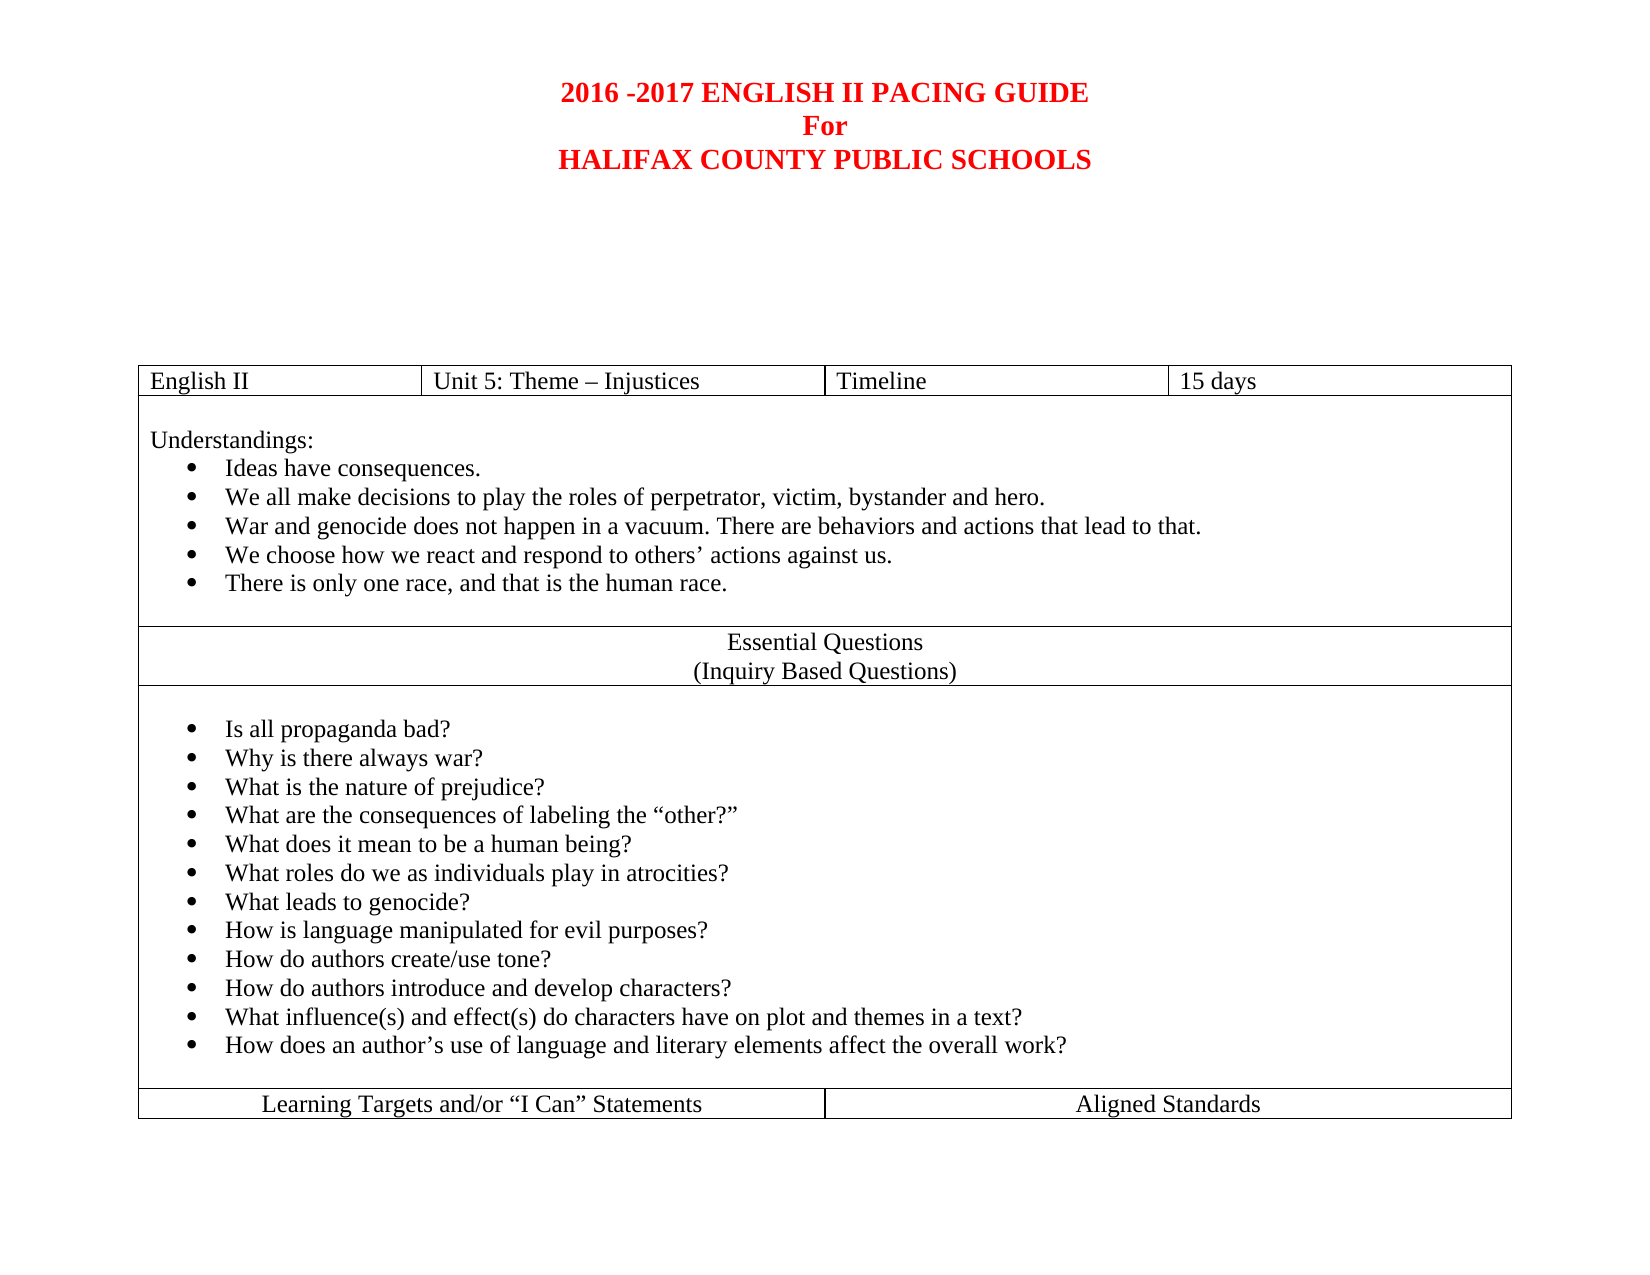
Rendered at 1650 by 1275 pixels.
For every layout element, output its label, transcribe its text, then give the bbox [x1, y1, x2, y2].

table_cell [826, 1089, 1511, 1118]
table_header 15 days [1169, 366, 1511, 395]
table_cell Is all propaganda bad? Why is there always war? What is the nature of prejudice? What are the consequences of labeling the “other?” What does it mean to be a human being? What roles do we as individuals play in atrocities? What leads to genocide? How is language manipulated for evil purposes? How do authors create/use tone? How do authors introduce and develop characters? What influence(s) and effect(s) do characters have on plot and themes in a text? How does an author’s use of language and literary elements affect the overall work? [139, 686, 1511, 1088]
table_header Timeline [826, 366, 1168, 395]
table_cell Understandings: Ideas have consequences. We all make decisions to play the roles of perpetrator, victim, bystander and hero. War and genocide does not happen in a vacuum. There are behaviors and actions that lead to that. We choose how we react and respond to others’ actions against us. There is only one race, and that is the human race. [139, 396, 1511, 626]
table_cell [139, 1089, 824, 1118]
table_cell Essential Questions (Inquiry Based Questions) [139, 627, 1511, 684]
table_header English II [139, 366, 421, 395]
table_header Unit 5: Theme – Injustices [422, 366, 824, 395]
